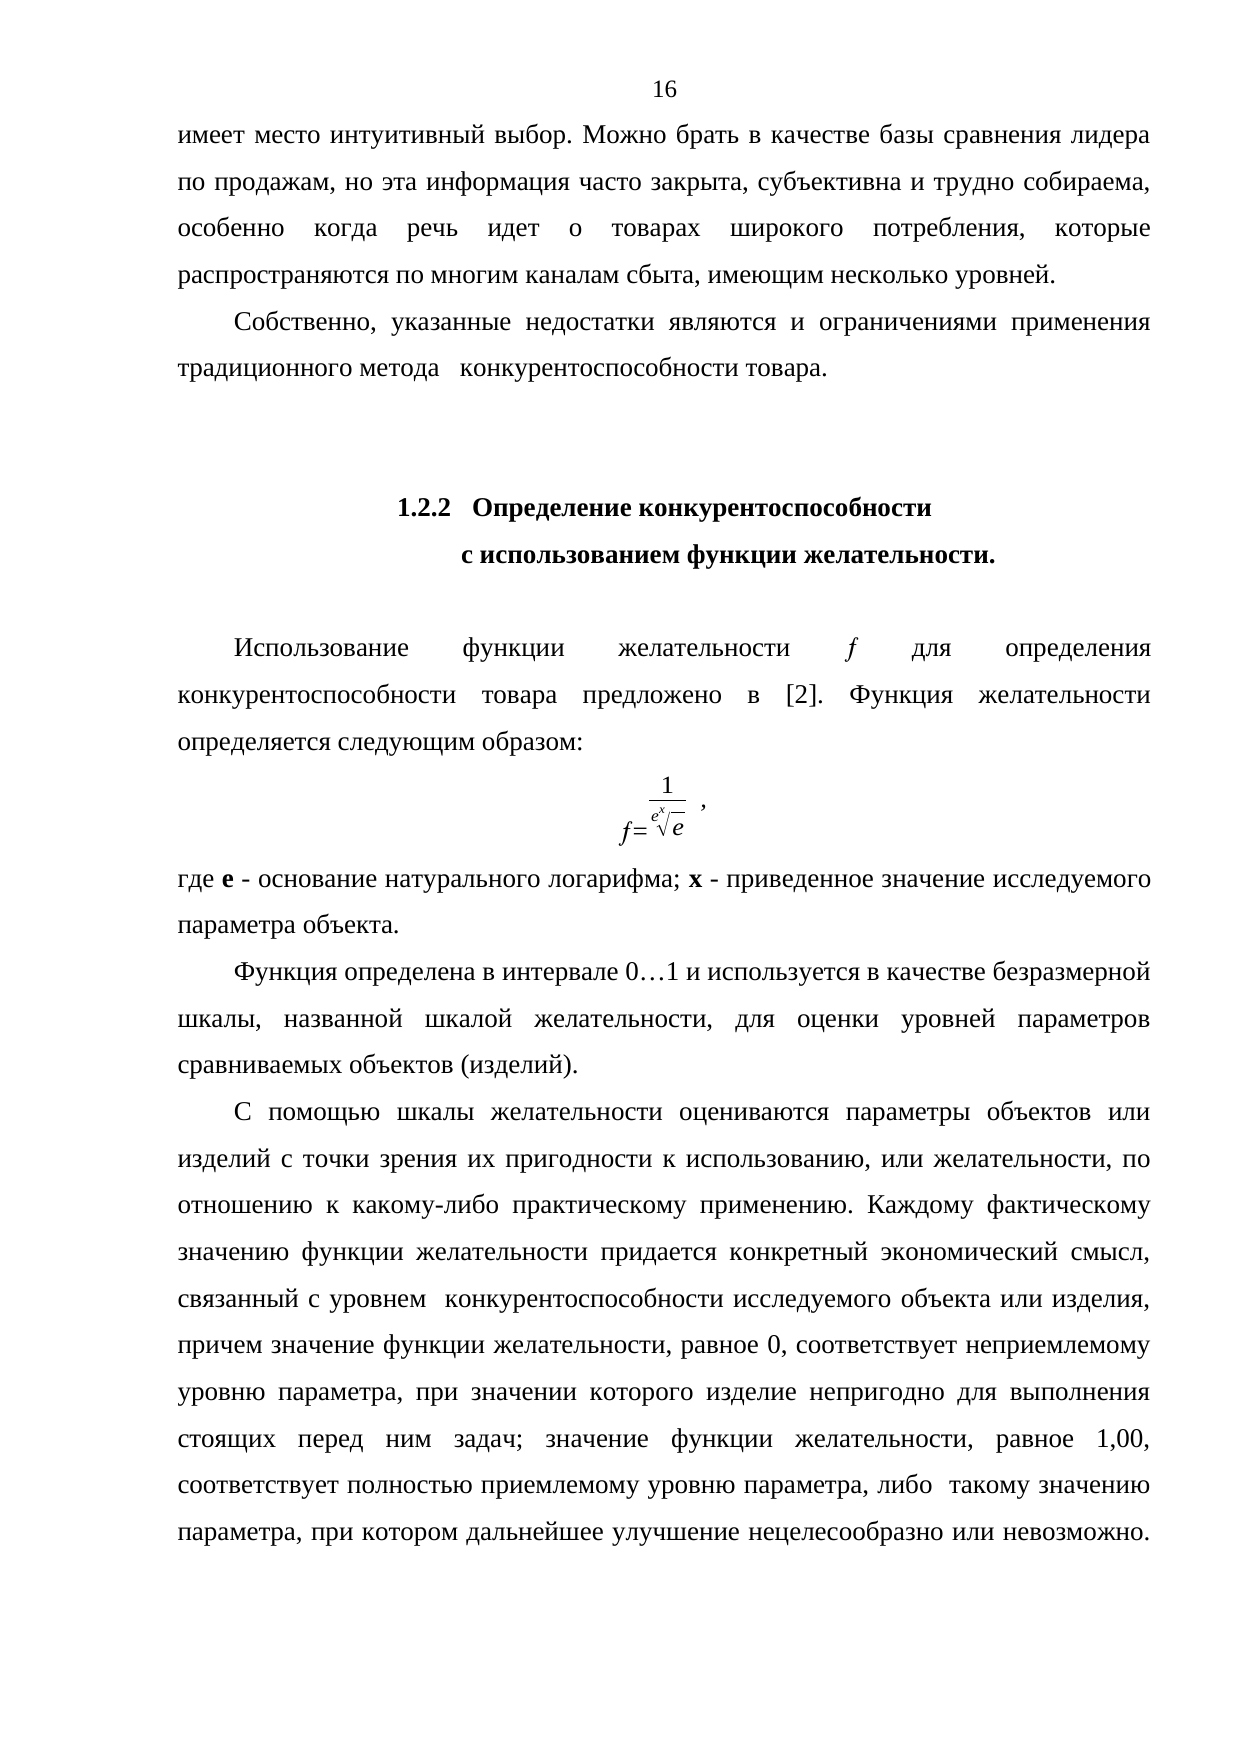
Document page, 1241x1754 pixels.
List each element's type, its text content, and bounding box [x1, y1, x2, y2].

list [177, 118, 1152, 289]
text где e - основание натурального логарифма; x - приведенное значение исследуемого параметра объекта. [177, 862, 1152, 940]
text = [177, 772, 1152, 846]
list Определение конкурентоспособности [177, 491, 1152, 523]
text с использованием функции желательности. [177, 538, 1152, 569]
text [177, 1095, 1152, 1546]
text Функция определена в интервале 0…1 и используется в качестве безразмерной шкалы, названной шкалой желательности, для оценки уровней параметров сравниваемых объектов (изделий). [177, 955, 1152, 1080]
text Использование функции желательности для определения конкурентоспособности товара предложено в [2]. Функция желательности определяется следующим образом: [177, 631, 1152, 756]
text Собственно, указанные недостатки являются и ограничениями применения традиционного метода конкурентоспособности товара. [177, 305, 1152, 383]
